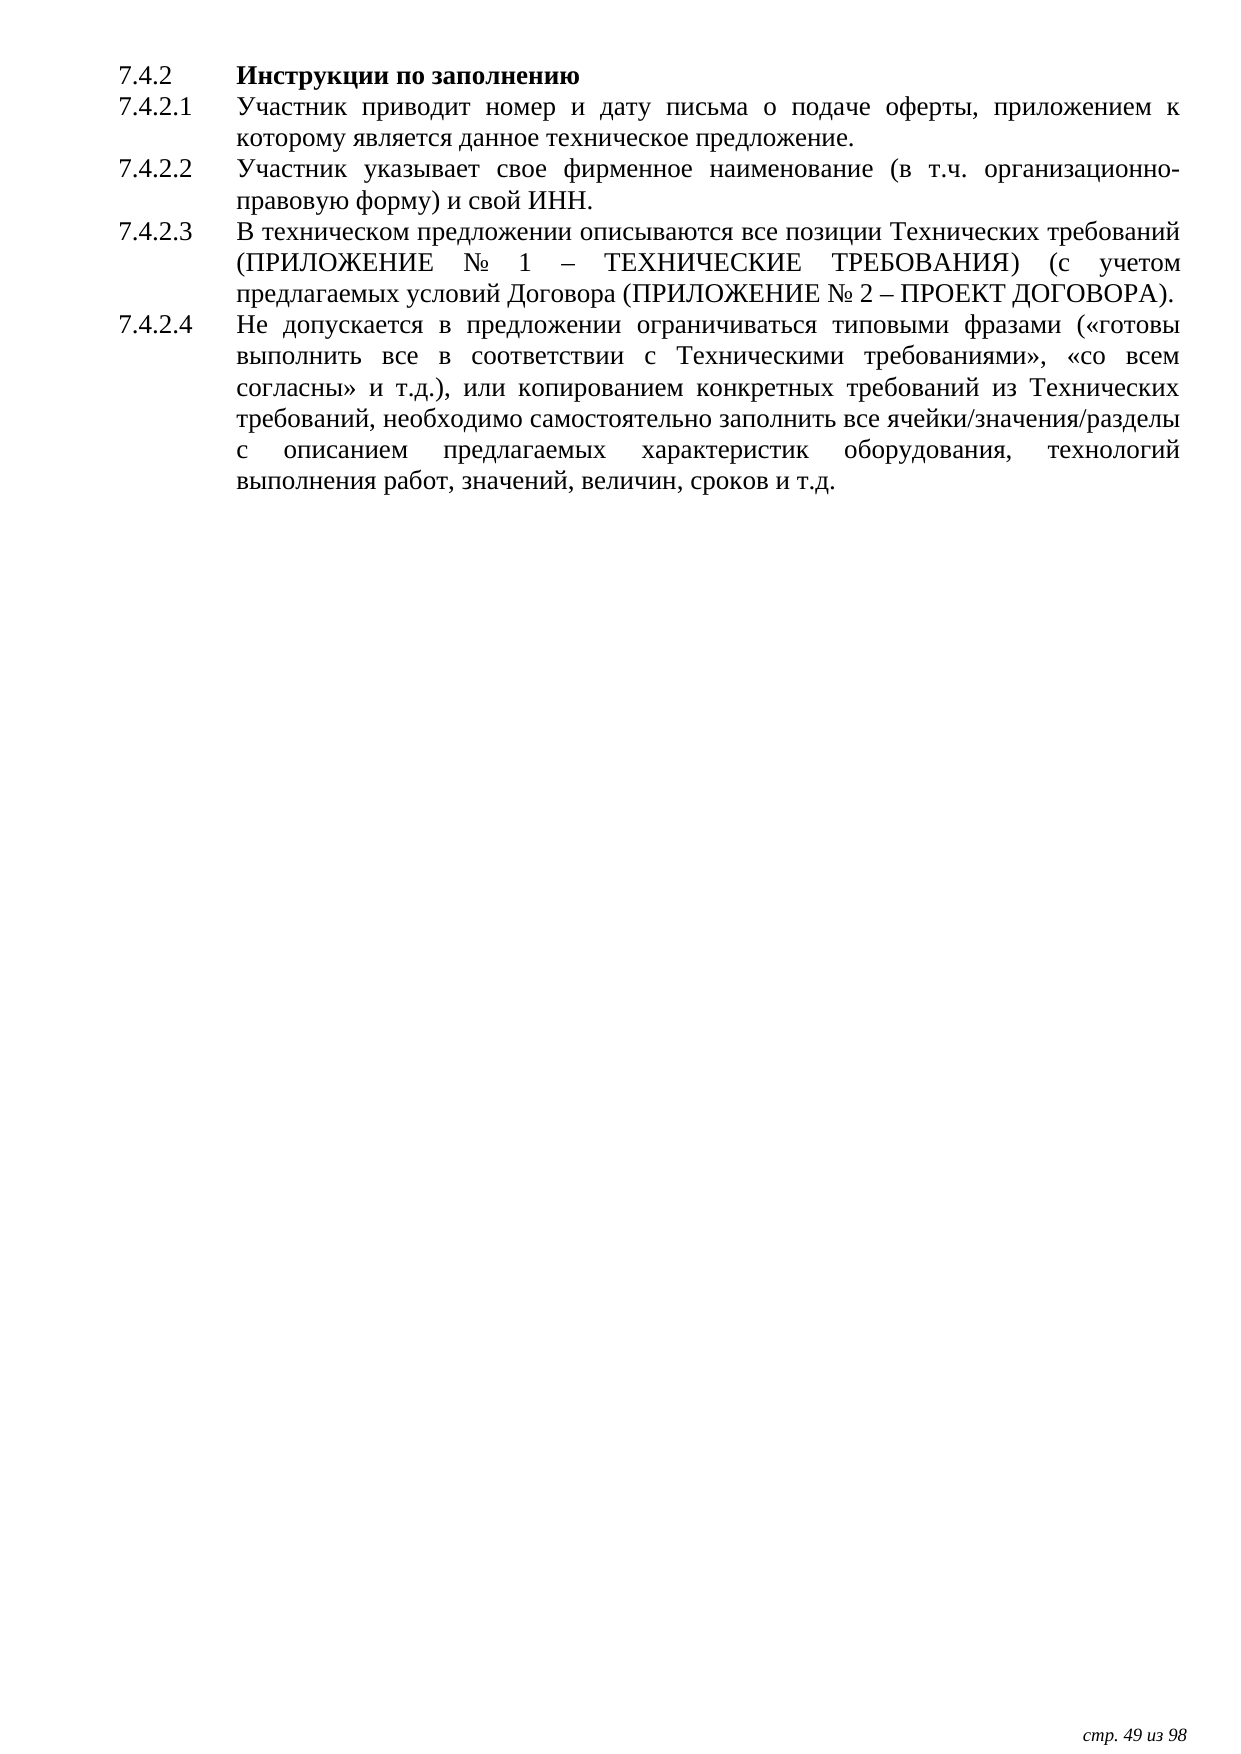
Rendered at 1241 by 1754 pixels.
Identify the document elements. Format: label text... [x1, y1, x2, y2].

text Участник указывает свое фирменное наименование (в т.ч. организационно-правовую форму) и свой ИНН. [118, 153, 1181, 215]
text Инструкции по заполнению [118, 59, 1181, 90]
text Не допускается в предложении ограничиваться типовыми фразами («готовы выполнить все в соответствии с Техническими требованиями», «со всем согласны» и т.д.), или копированием конкретных требований из Технических требований, необходимо самостоятельно заполнить все ячейки/значения/разделы с описанием предлагаемых характеристик оборудования, технологий выполнения работ, значений, величин, сроков и т.д. [118, 308, 1181, 495]
text В техническом предложении описываются все позиции Технических требований (ПРИЛОЖЕНИЕ № 1 – ТЕХНИЧЕСКИЕ ТРЕБОВАНИЯ) (с учетом предлагаемых условий Договора (ПРИЛОЖЕНИЕ № 2 – ПРОЕКТ ДОГОВОРА). [118, 215, 1181, 308]
text Участник приводит номер и дату письма о подаче оферты, приложением к которому является данное техническое предложение. [118, 90, 1181, 153]
